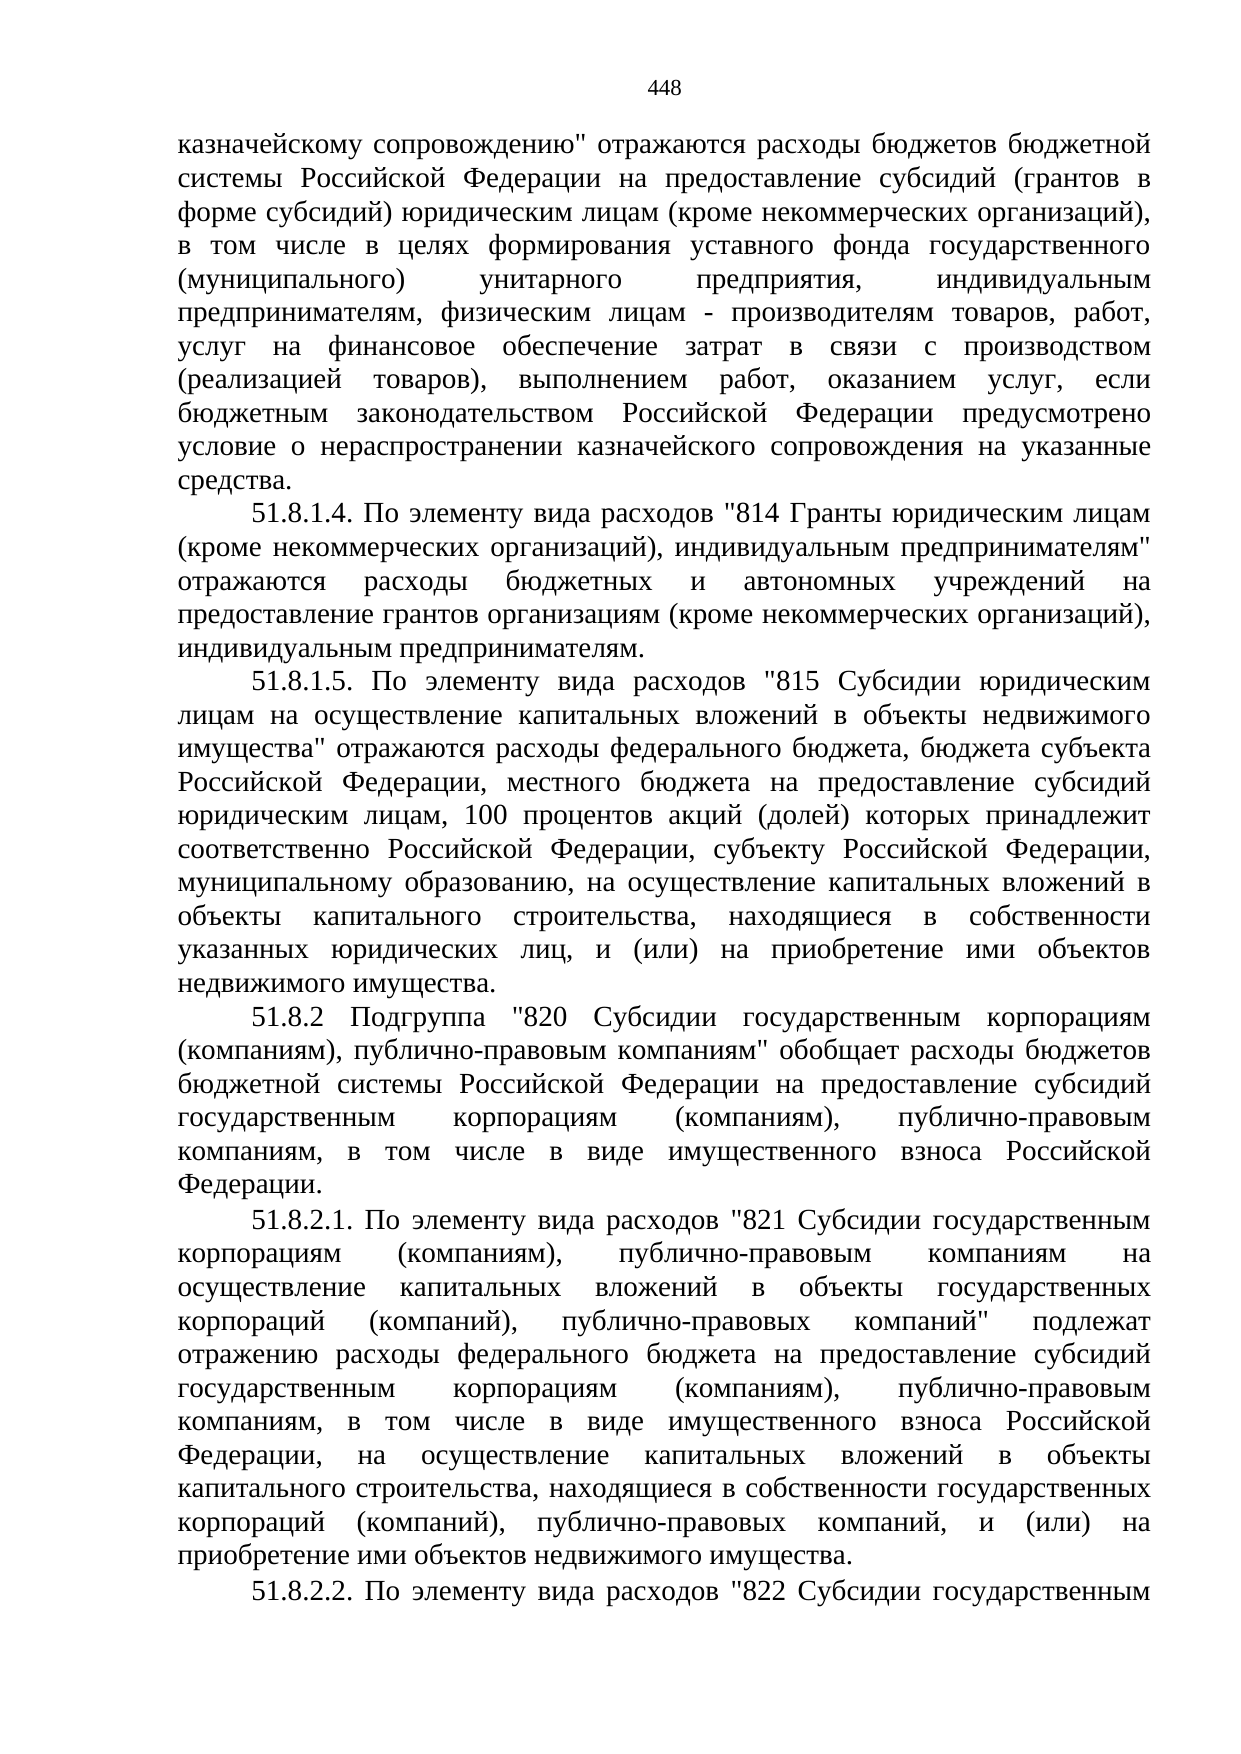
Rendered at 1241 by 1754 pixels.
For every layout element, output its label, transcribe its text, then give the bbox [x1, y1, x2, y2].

text 51.8.1.5. По элементу вида расходов "815 Субсидии юридическим лицам на осуществление капитальных вложений в объекты недвижимого имущества" отражаются расходы федерального бюджета, бюджета субъекта Российской Федерации, местного бюджета на предоставление субсидий юридическим лицам, 100 процентов акций (долей) которых принадлежит соответственно Российской Федерации, субъекту Российской Федерации, муниципальному образованию, на осуществление капитальных вложений в объекты капитального строительства, находящиеся в собственности указанных юридических лиц, и (или) на приобретение ими объектов недвижимого имущества. [177, 663, 1152, 999]
text 51.8.2.1. По элементу вида расходов "821 Субсидии государственным корпорациям (компаниям), публично-правовым компаниям на осуществление капитальных вложений в объекты государственных корпораций (компаний), публично-правовых компаний" подлежат отражению расходы федерального бюджета на предоставление субсидий государственным корпорациям (компаниям), публично-правовым компаниям, в том числе в виде имущественного взноса Российской Федерации, на осуществление капитальных вложений в объекты капитального строительства, находящиеся в собственности государственных корпораций (компаний), публично-правовых компаний, и (или) на приобретение ими объектов недвижимого имущества. [177, 1202, 1152, 1571]
text 51.8.2 Подгруппа "820 Субсидии государственным корпорациям (компаниям), публично-правовым компаниям" обобщает расходы бюджетов бюджетной системы Российской Федерации на предоставление субсидий государственным корпорациям (компаниям), публично-правовым компаниям, в том числе в виде имущественного взноса Российской Федерации. [177, 999, 1152, 1200]
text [177, 1573, 1152, 1607]
text 51.8.1.4. По элементу вида расходов "814 Гранты юридическим лицам (кроме некоммерческих организаций), индивидуальным предпринимателям" отражаются расходы бюджетных и автономных учреждений на предоставление грантов организациям (кроме некоммерческих организаций), индивидуальным предпринимателям. [177, 496, 1152, 663]
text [177, 127, 1152, 496]
